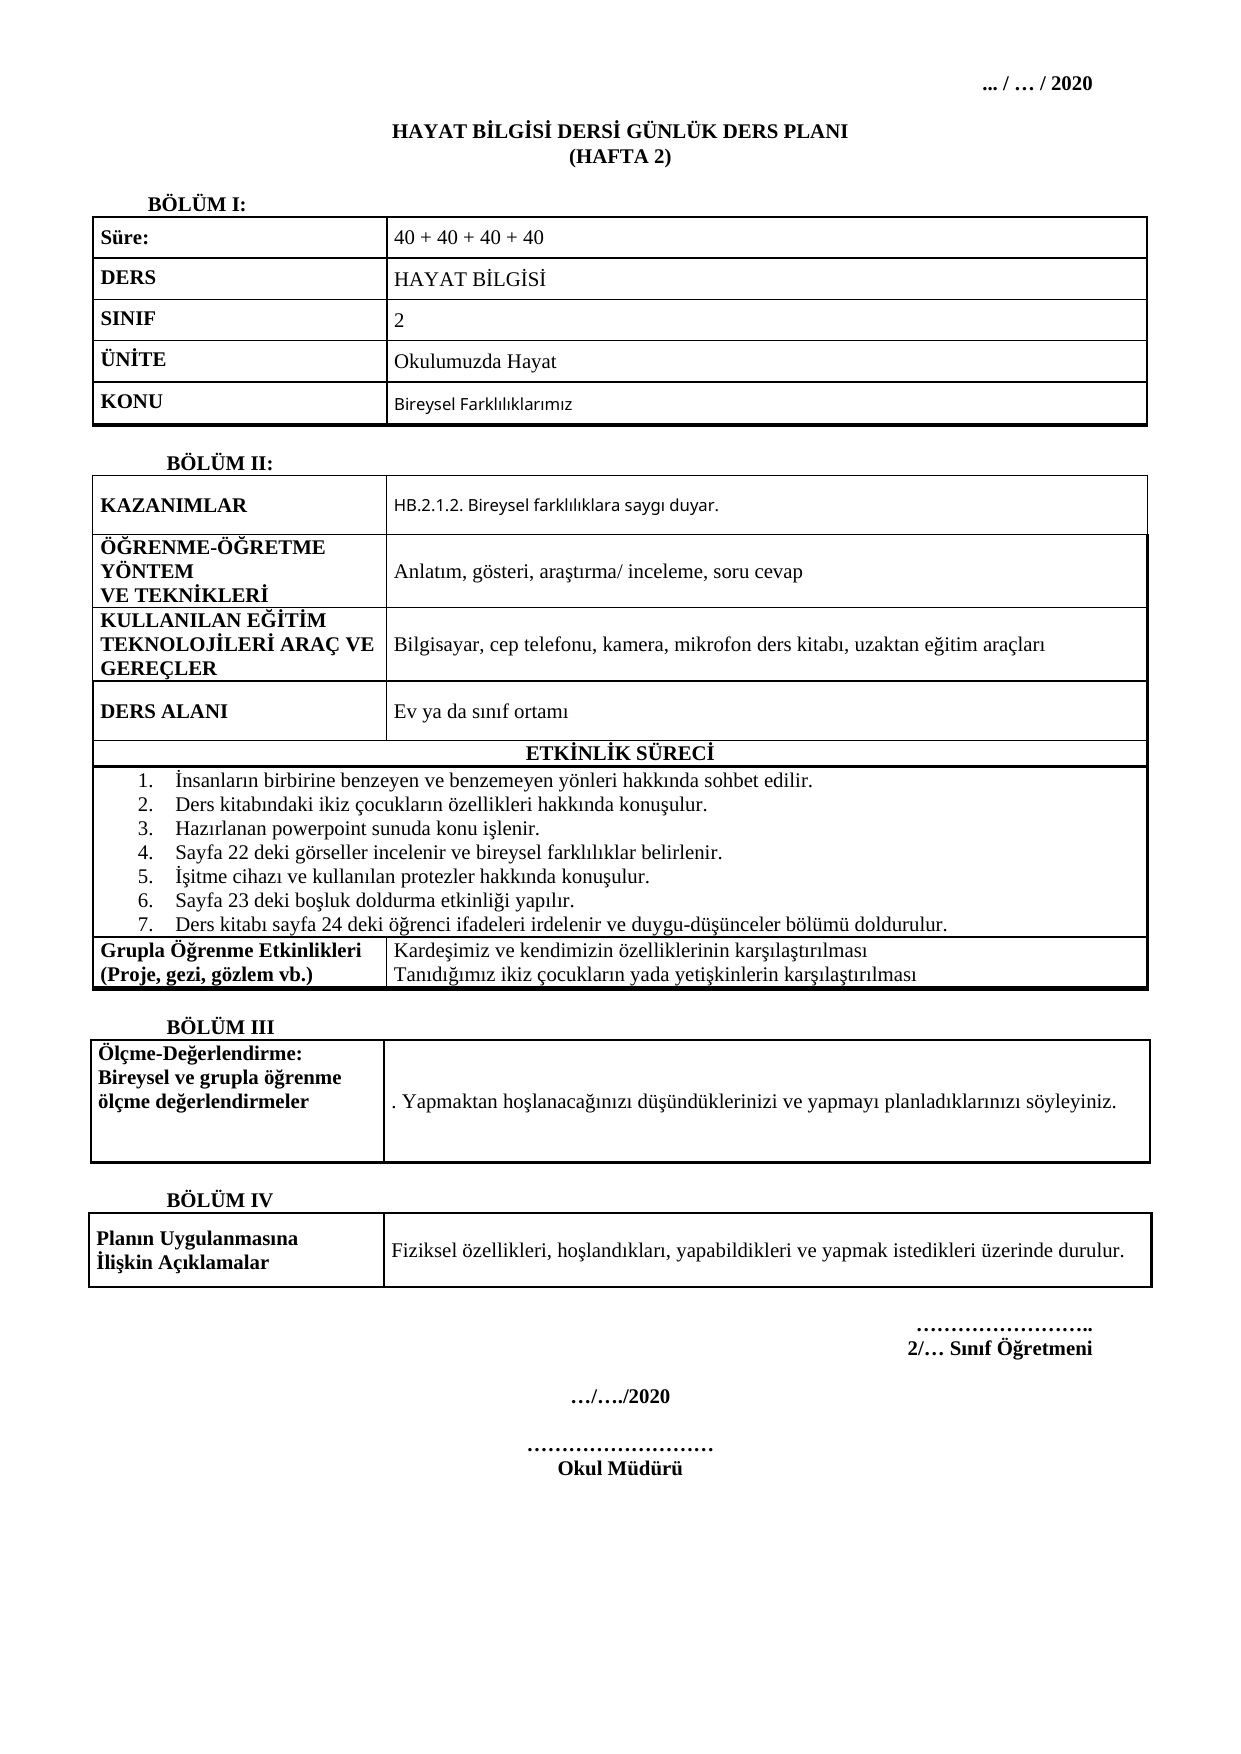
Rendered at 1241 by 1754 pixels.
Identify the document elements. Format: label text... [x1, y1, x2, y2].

table_cell Okulumuzda Hayat [388, 341, 1146, 381]
table_cell HAYAT BİLGİSİ [388, 259, 1146, 298]
table_header HB.2.1.2. Bireysel farklılıklara saygı duyar. [387, 476, 1147, 534]
table_cell Anlatım, gösteri, araştırma/ inceleme, soru cevap [387, 535, 1146, 607]
table_cell Ev ya da sınıf ortamı [387, 682, 1146, 740]
table_cell DERS ALANI [94, 682, 386, 740]
table_cell ÜNİTE [94, 341, 386, 381]
table_header Ölçme-Değerlendirme: Bireysel ve grupla öğrenme ölçme değerlendirmeler [92, 1041, 383, 1161]
text BÖLÜM I: [148, 192, 1092, 216]
table_cell ÖĞRENME-ÖĞRETME YÖNTEM VE TEKNİKLERİ [93, 535, 386, 607]
table_header KAZANIMLAR [93, 476, 386, 534]
table_header 40 + 40 + 40 + 40 [388, 218, 1146, 257]
subtitle BÖLÜM IV [148, 1187, 1092, 1212]
table_header . Yapmaktan hoşlanacağınızı düşündüklerinizi ve yapmayı planladıklarınızı söyleyiniz. [385, 1041, 1149, 1161]
text ……………………… [148, 1432, 1092, 1456]
text 2/… Sınıf Öğretmeni [148, 1336, 1092, 1360]
text HAYAT BİLGİSİ DERSİ GÜNLÜK DERS PLANI [148, 119, 1092, 143]
text BÖLÜM II: [148, 451, 1092, 475]
text ... / … / 2020 [148, 71, 1092, 95]
table_cell KULLANILAN EĞİTİM TEKNOLOJİLERİ ARAÇ VE GEREÇLER [93, 608, 386, 680]
text (HAFTA 2) [148, 143, 1092, 168]
text Okul Müdürü [148, 1456, 1092, 1480]
table_cell ETKİNLİK SÜRECİ [94, 741, 1146, 765]
subtitle BÖLÜM III [148, 1015, 1092, 1039]
table_header Planın Uygulanmasına İlişkin Açıklamalar [90, 1214, 383, 1286]
text …/…./2020 [148, 1384, 1092, 1408]
table_cell İnsanların birbirine benzeyen ve benzemeyen yönleri hakkında sohbet edilir. Ders kitabındaki ikiz çocukların özellikleri hakkında konuşulur. Hazırlanan powerpoint sunuda konu işlenir. Sayfa 22 deki görseller incelenir ve bireysel farklılıklar belirlenir. İşitme cihazı ve kullanılan protezler hakkında konuşulur. Sayfa 23 deki boşluk doldurma etkinliği yapılır. Ders kitabı sayfa 24 deki öğrenci ifadeleri irdelenir ve duygu-düşünceler bölümü doldurulur. [94, 768, 1146, 936]
table_cell Grupla Öğrenme Etkinlikleri (Proje, gezi, gözlem vb.) [94, 938, 386, 986]
table_cell KONU [94, 383, 386, 422]
table_cell Bilgisayar, cep telefonu, kamera, mikrofon ders kitabı, uzaktan eğitim araçları [387, 608, 1146, 680]
table_cell DERS [94, 259, 386, 298]
table_header Fiziksel özellikleri, hoşlandıkları, yapabildikleri ve yapmak istedikleri üzerinde durulur. [385, 1214, 1150, 1286]
text …………………….. [148, 1312, 1092, 1336]
table_cell SINIF [94, 300, 386, 340]
table_header Süre: [94, 218, 386, 257]
table_cell Bireysel Farklılıklarımız [388, 383, 1146, 422]
table_cell Kardeşimiz ve kendimizin özelliklerinin karşılaştırılması Tanıdığımız ikiz çocukların yada yetişkinlerin karşılaştırılması [387, 938, 1146, 986]
table_cell 2 [388, 300, 1146, 340]
